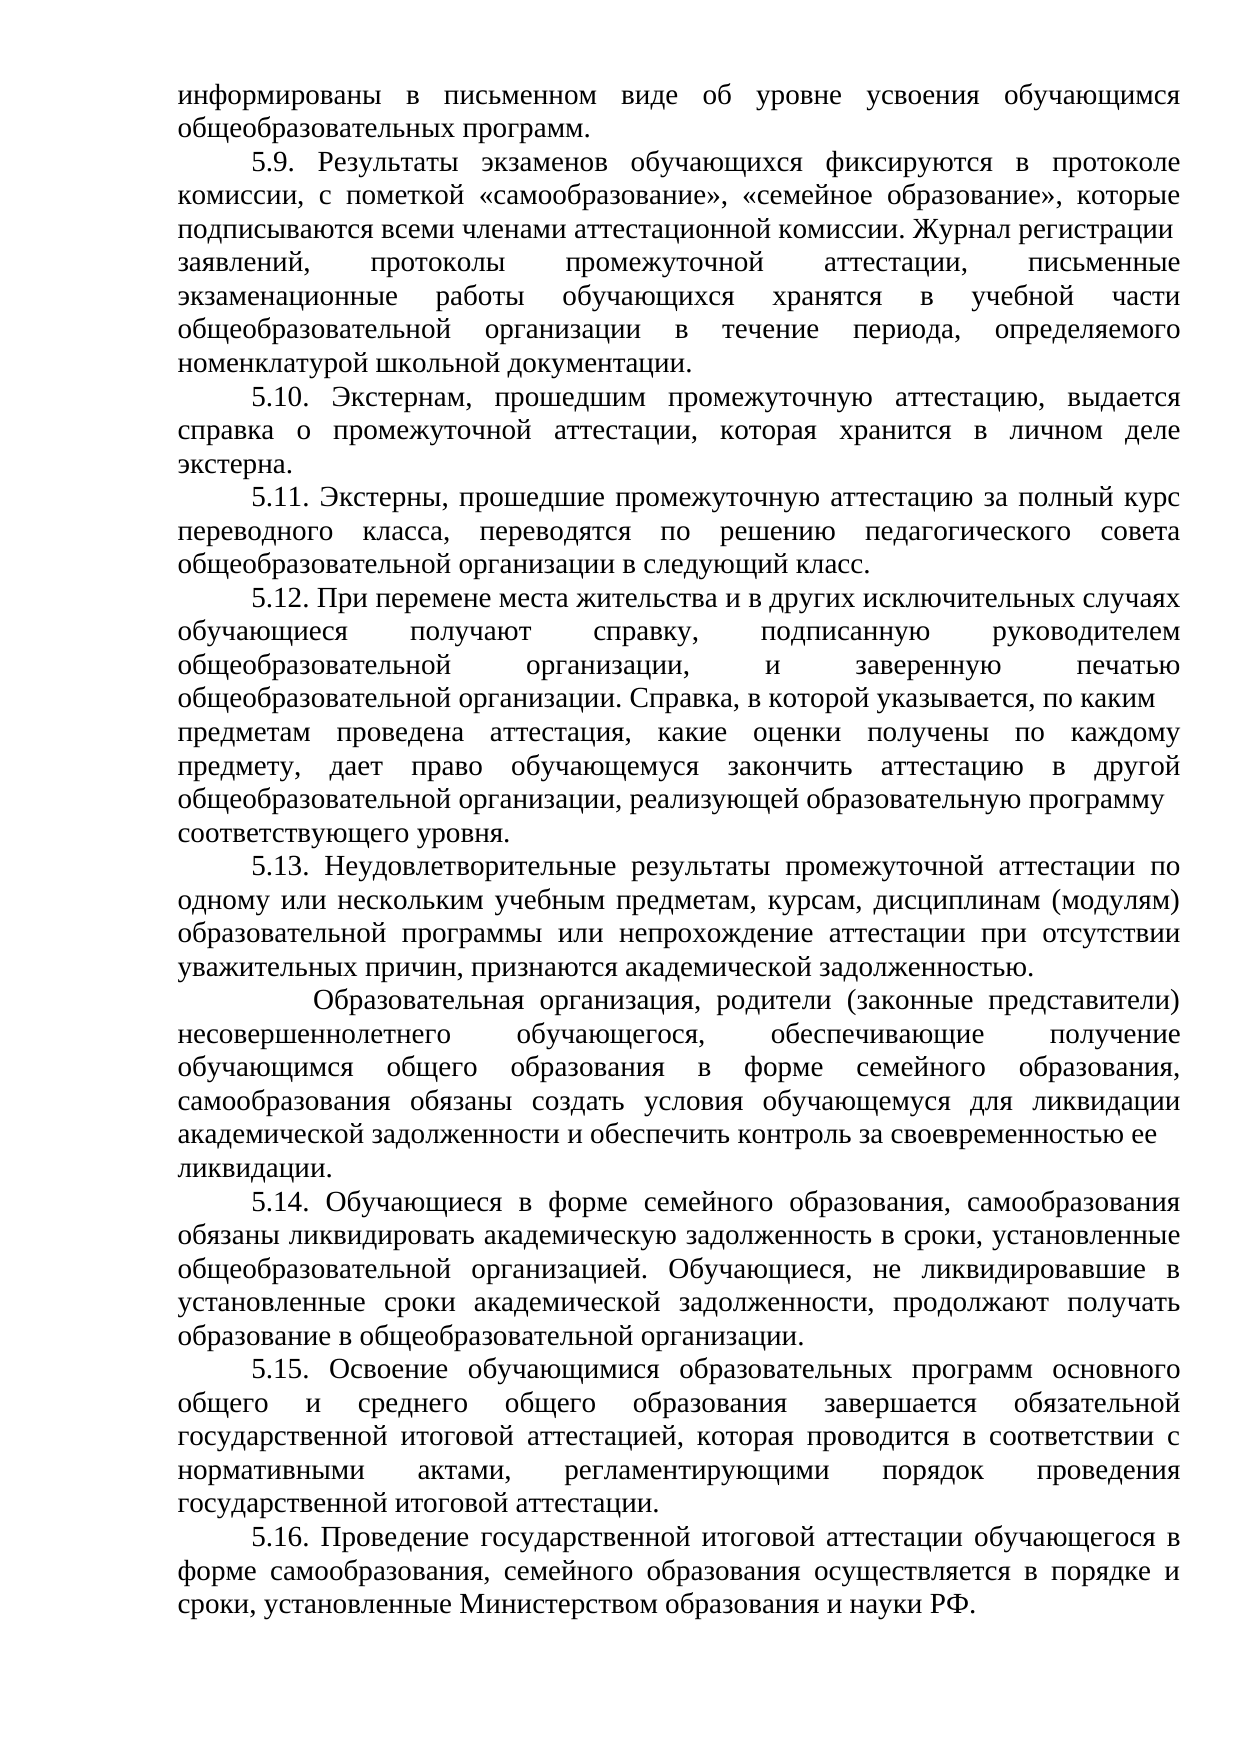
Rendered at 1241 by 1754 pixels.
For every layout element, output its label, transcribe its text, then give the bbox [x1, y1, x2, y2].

text Образовательная организация, родители (законные представители) несовершеннолетнего обучающегося, обеспечивающие получение обучающимся общего образования в форме семейного образования, самообразования обязаны создать условия обучающемуся для ликвидации академической задолженности и обеспечить контроль за своевременностью ее [177, 982, 1181, 1150]
text предметам проведена аттестация, какие оценки получены по каждому предмету, дает право обучающемуся закончить аттестацию в другой общеобразовательной организации, реализующей образовательную программу [177, 714, 1181, 815]
text соответствующего уровня. [177, 815, 1181, 848]
text 5.11. Экстерны, прошедшие промежуточную аттестацию за полный курс переводного класса, переводятся по решению педагогического совета общеобразовательной организации в следующий класс. [177, 479, 1181, 580]
text ликвидации. [177, 1150, 1181, 1184]
text 5.14. Обучающиеся в форме семейного образования, самообразования обязаны ликвидировать академическую задолженность в сроки, установленные общеобразовательной организацией. Обучающиеся, не ликвидировавшие в установленные сроки академической задолженности, продолжают получать образование в общеобразовательной организации. [177, 1184, 1181, 1351]
text заявлений, протоколы промежуточной аттестации, письменные экзаменационные работы обучающихся хранятся в учебной части общеобразовательной организации в течение периода, определяемого номенклатурой школьной документации. [177, 244, 1181, 379]
text 5.9. Результаты экзаменов обучающихся фиксируются в протоколе комиссии, с пометкой «самообразование», «семейное образование», которые подписываются всеми членами аттестационной комиссии. Журнал регистрации [177, 144, 1181, 244]
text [177, 77, 1181, 144]
text 5.12. При перемене места жительства и в других исключительных случаях обучающиеся получают справку, подписанную руководителем общеобразовательной организации, и заверенную печатью общеобразовательной организации. Справка, в которой указывается, по каким [177, 580, 1181, 714]
text 5.16. Проведение государственной итоговой аттестации обучающегося в форме самообразования, семейного образования осуществляется в порядке и сроки, установленные Министерством образования и науки РФ. [177, 1519, 1181, 1620]
text 5.10. Экстернам, прошедшим промежуточную аттестацию, выдается справка о промежуточной аттестации, которая хранится в личном деле экстерна. [177, 379, 1181, 479]
text 5.13. Неудовлетворительные результаты промежуточной аттестации по одному или нескольким учебным предметам, курсам, дисциплинам (модулям) образовательной программы или непрохождение аттестации при отсутствии уважительных причин, признаются академической задолженностью. [177, 848, 1181, 982]
text 5.15. Освоение обучающимися образовательных программ основного общего и среднего общего образования завершается обязательной государственной итоговой аттестацией, которая проводится в соответствии с нормативными актами, регламентирующими порядок проведения государственной итоговой аттестации. [177, 1351, 1181, 1519]
